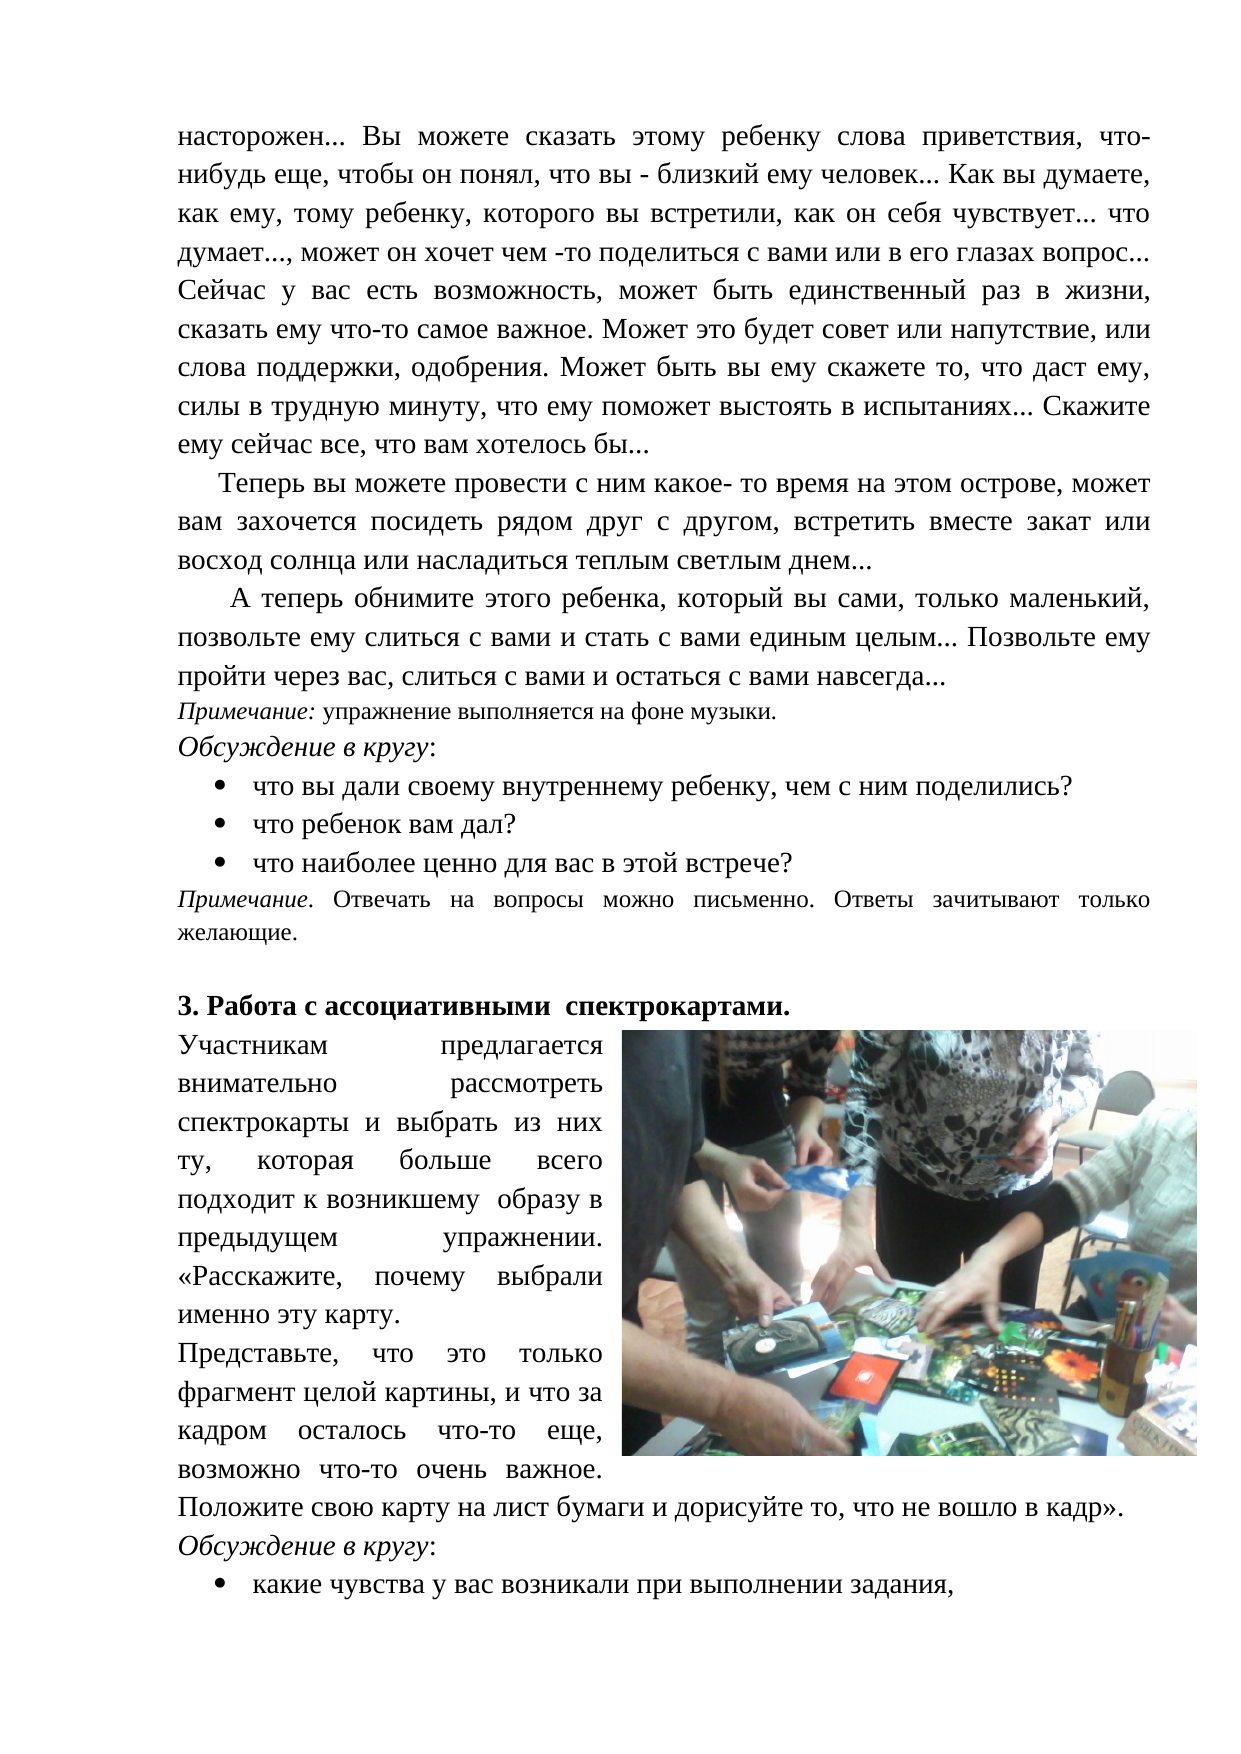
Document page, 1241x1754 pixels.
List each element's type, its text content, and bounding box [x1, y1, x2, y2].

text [177, 118, 1152, 460]
text 3. Работа с ассоциативными спектрокартами. [177, 988, 1152, 1022]
text А теперь обнимите этого ребенка, который вы сами, только маленький, позвольте ему слиться с вами и стать с вами единым целым... Позвольте ему пройти через вас, слиться с вами и остаться с вами навсегда... [177, 581, 1152, 691]
text Обсуждение в кругу: [177, 729, 1152, 763]
picture [621, 1030, 1197, 1456]
list что ребенок вам дал? [215, 806, 1152, 840]
text Теперь вы можете провести с ним какое- то время на этом острове, может вам захочется посидеть рядом друг с другом, встретить вместе закат или восход солнца или насладиться теплым светлым днем... [177, 465, 1152, 576]
list что вы дали своему внутреннему ребенку, чем с ним поделились? [215, 768, 1152, 801]
list какие чувства у вас возникали при выполнении задания, [215, 1566, 1152, 1600]
list что наиболее ценно для вас в этой встрече? [215, 845, 1152, 879]
text Примечание. Отвечать на вопросы можно письменно. Ответы зачитывают только желающие. [177, 884, 1152, 946]
text Представьте, что это только фрагмент целой картины, и что за кадром осталось что-то еще, возможно что-то очень важное. Положите свою карту на лист бумаги и дорисуйте то, что не вошло в кадр». [177, 1335, 1152, 1523]
text Обсуждение в кругу: [177, 1528, 1152, 1561]
text Примечание: упражнение выполняется на фоне музыки. [177, 696, 1152, 725]
text Участникам предлагается внимательно рассмотреть спектрокарты и выбрать из них ту, которая больше всего подходит к возникшему образу в предыдущем упражнении. «Расскажите, почему выбрали именно эту карту. [177, 1027, 1152, 1330]
